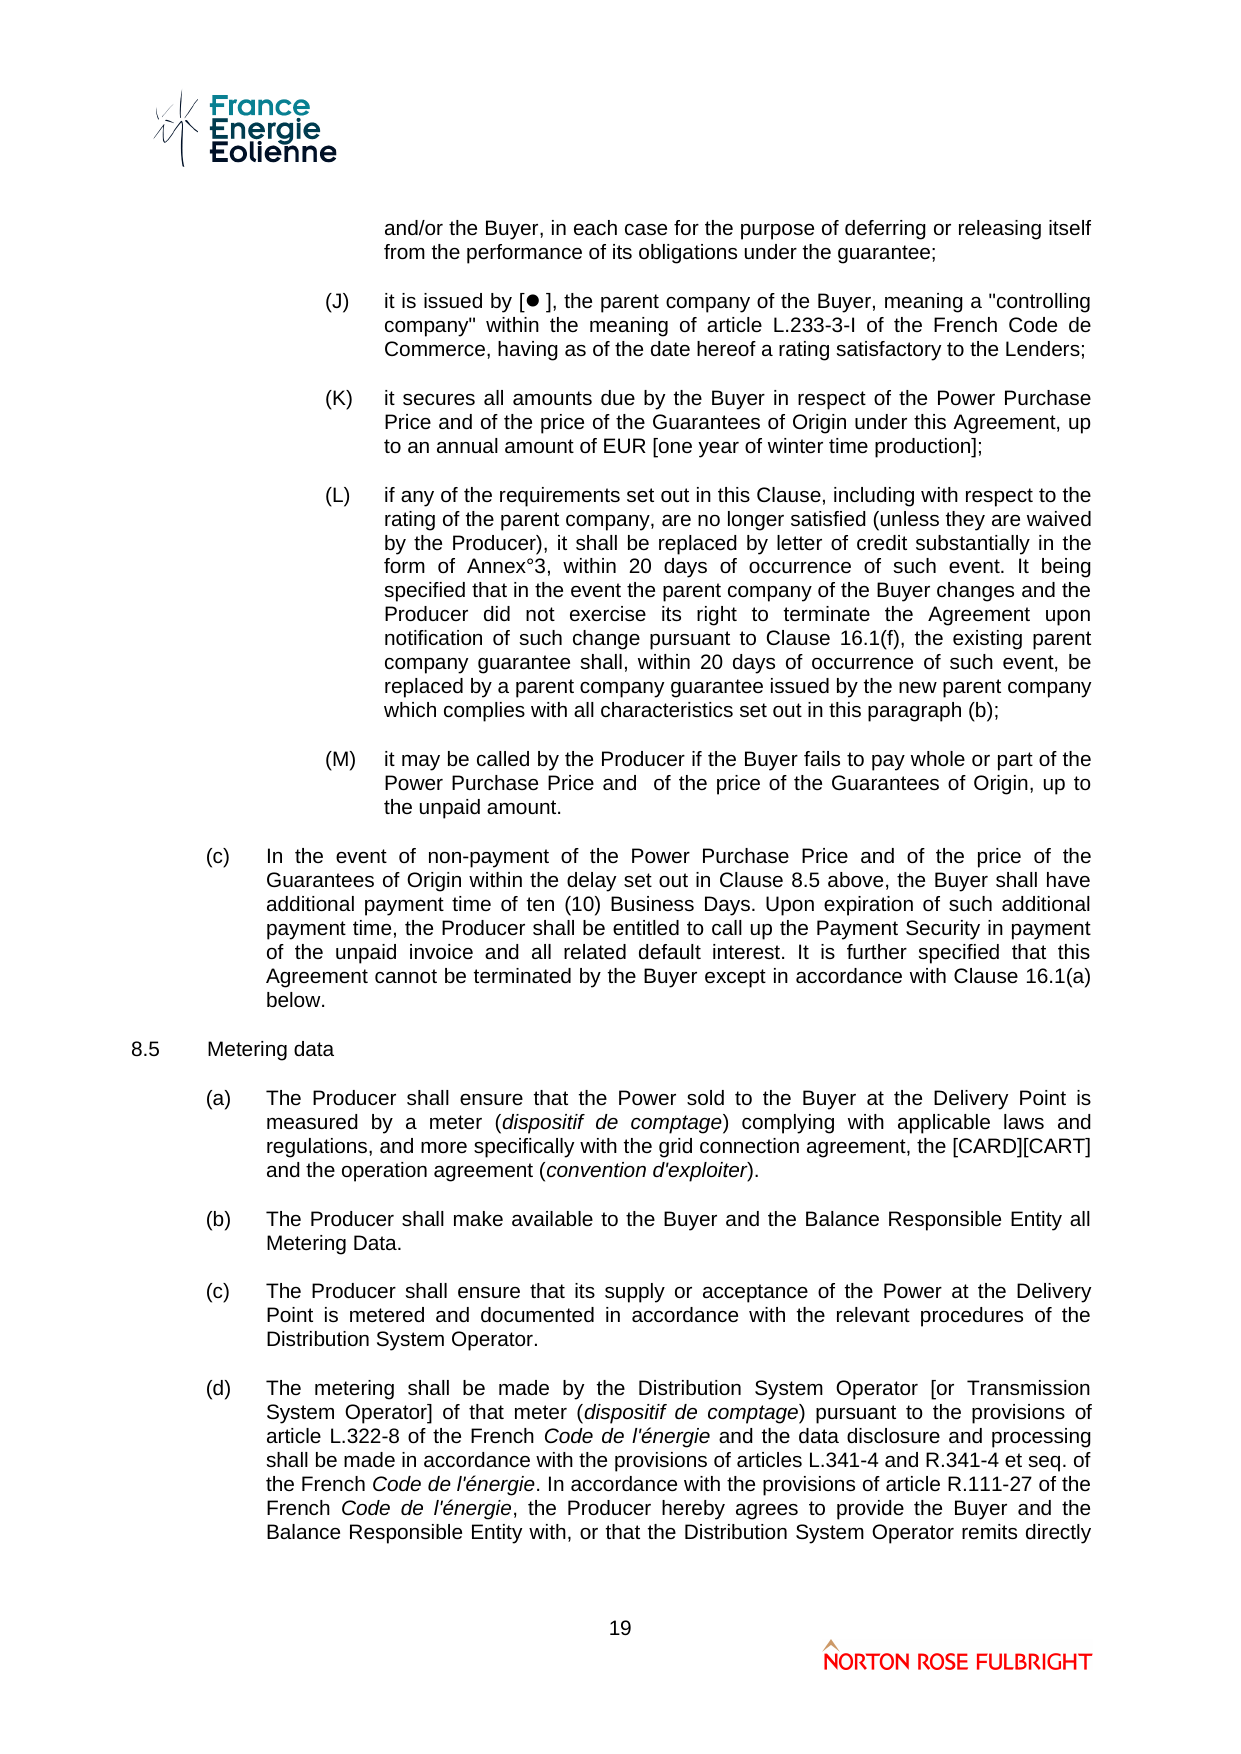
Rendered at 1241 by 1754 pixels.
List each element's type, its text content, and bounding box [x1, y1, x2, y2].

text if any of the requirements set out in this Clause, including with respect to the rating of the parent company, are no longer satisfied (unless they are waived by the Producer), it shall be replaced by letter of credit substantially in the form of Annex°3, within 20 days of occurrence of such event. It being specified that in the event the parent company of the Buyer changes and the Producer did not exercise its right to terminate the Agreement upon notification of such change pursuant to Clause 16.1(f), the existing parent company guarantee shall, within 20 days of occurrence of such event, be replaced by a parent company guarantee issued by the new parent company which complies with all characteristics set out in this paragraph (b); [325, 482, 1092, 722]
text it may be called by the Producer if the Buyer fails to pay whole or part of the Power Purchase Price and of the price of the Guarantees of Origin, up to the unpaid amount. [325, 747, 1092, 819]
text it secures all amounts due by the Buyer in respect of the Power Purchase Price and of the price of the Guarantees of Origin under this Agreement, up to an annual amount of EUR [one year of winter time production]; [325, 386, 1092, 457]
text The Producer shall ensure that the Power sold to the Buyer at the Delivery Point is measured by a meter (dispositif de comptage) complying with applicable laws and regulations, and more specifically with the grid connection agreement, the [CARD][CART] and the operation agreement (convention d'exploiter). [206, 1086, 1092, 1181]
text The Producer shall make available to the Buyer and the Balance Responsible Entity all Metering Data. [206, 1206, 1092, 1254]
text The Producer shall ensure that its supply or acceptance of the Power at the Delivery Point is metered and documented in accordance with the relevant procedures of the Distribution System Operator. [206, 1279, 1092, 1351]
picture [153, 88, 337, 167]
picture [822, 1639, 1093, 1670]
text Metering data [160, 1037, 1092, 1061]
text In the event of non-payment of the Power Purchase Price and of the price of the Guarantees of Origin within the delay set out in Clause 8.5 above, the Buyer shall have additional payment time of ten (10) Business Days. Upon expiration of such additional payment time, the Producer shall be entitled to call up the Payment Security in payment of the unpaid invoice and all related default interest. It is further specified that this Agreement cannot be terminated by the Buyer except in accordance with Clause 16.1(a) below. [206, 844, 1092, 1012]
text it is issued by [], the parent company of the Buyer, meaning a "controlling company" within the meaning of article L.233-3-I of the French Code de Commerce, having as of the date hereof a rating satisfactory to the Lenders; [325, 289, 1092, 361]
